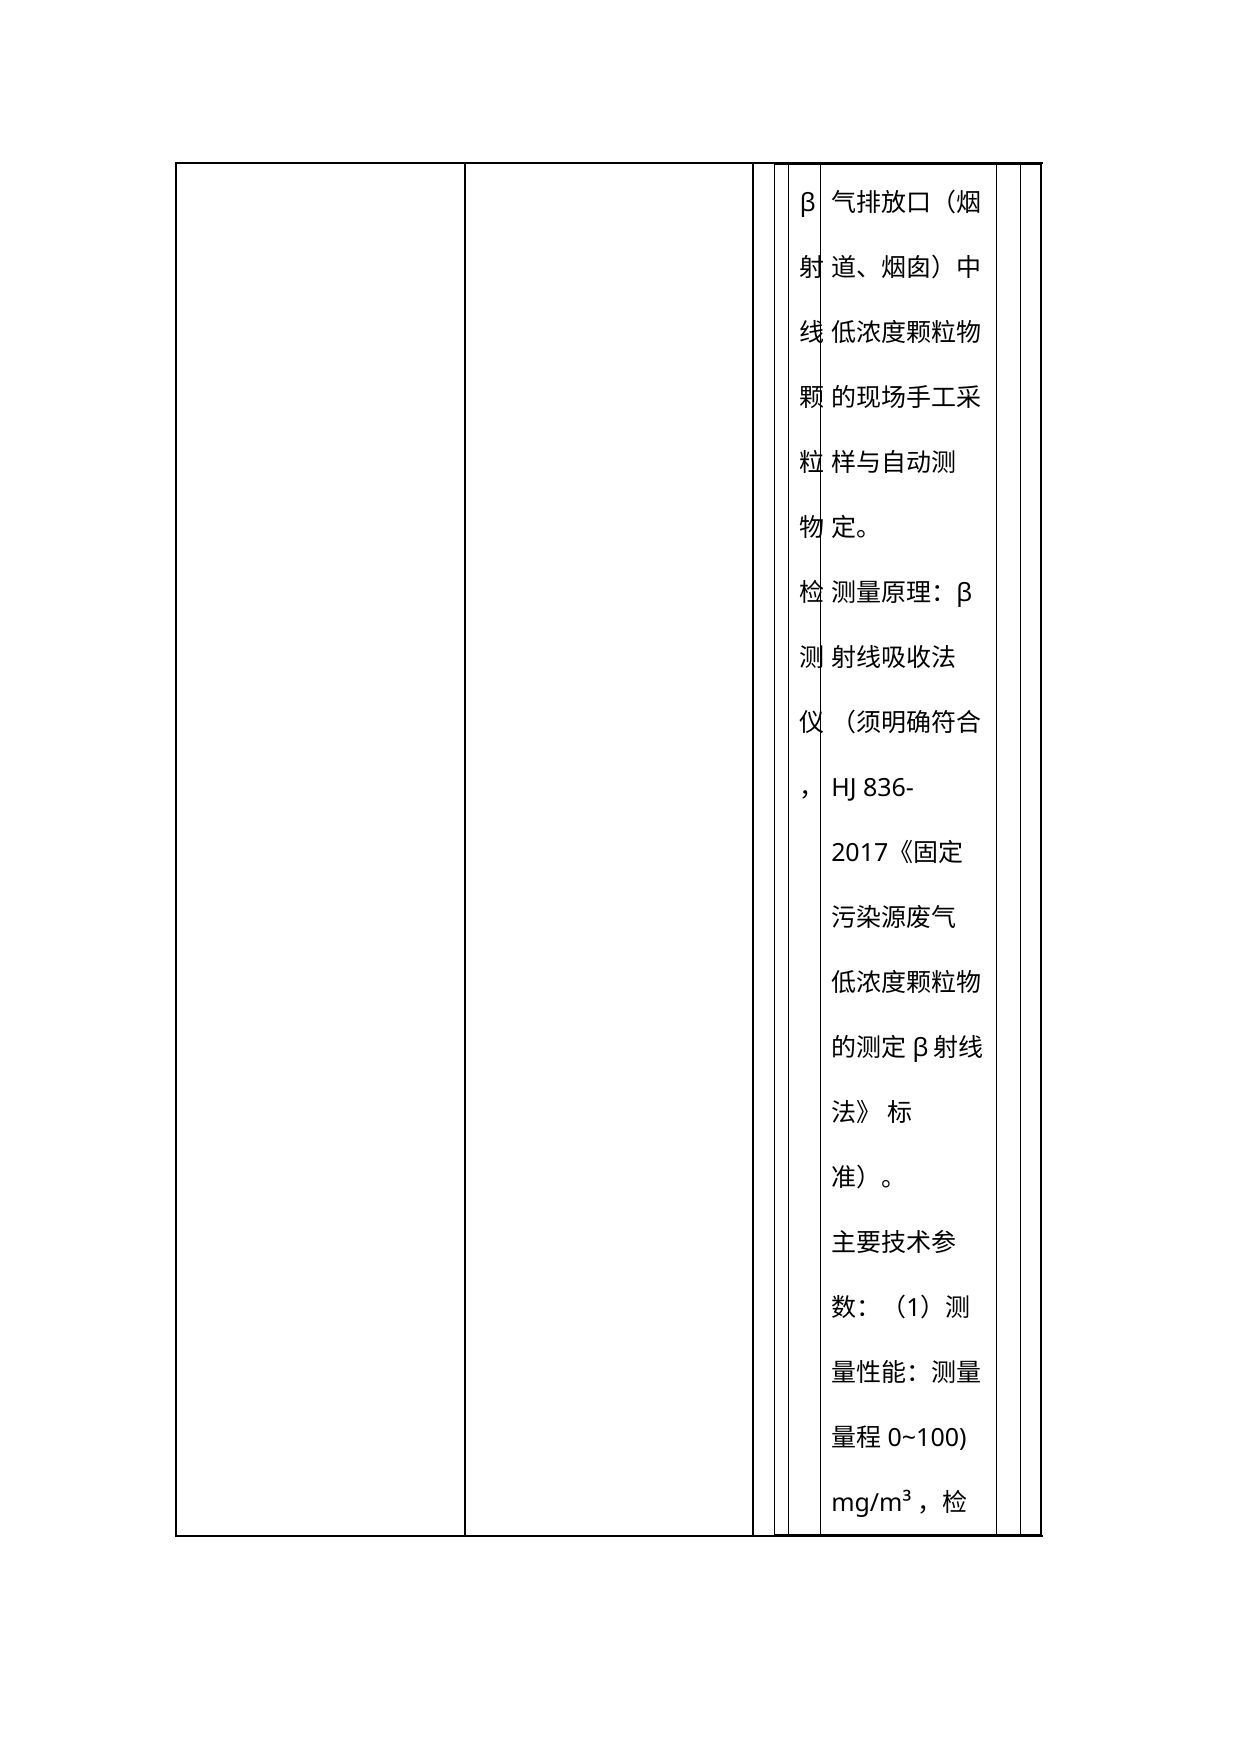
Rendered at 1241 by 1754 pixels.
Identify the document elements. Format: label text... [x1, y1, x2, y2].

table_cell [754, 164, 774, 1535]
table_cell [466, 164, 752, 1535]
table_cell [775, 165, 788, 1534]
table_cell [821, 165, 996, 1534]
table_cell [1021, 165, 1040, 1534]
table_cell [997, 165, 1020, 1534]
table_cell [789, 165, 820, 1534]
table_cell 1 [177, 164, 464, 1535]
